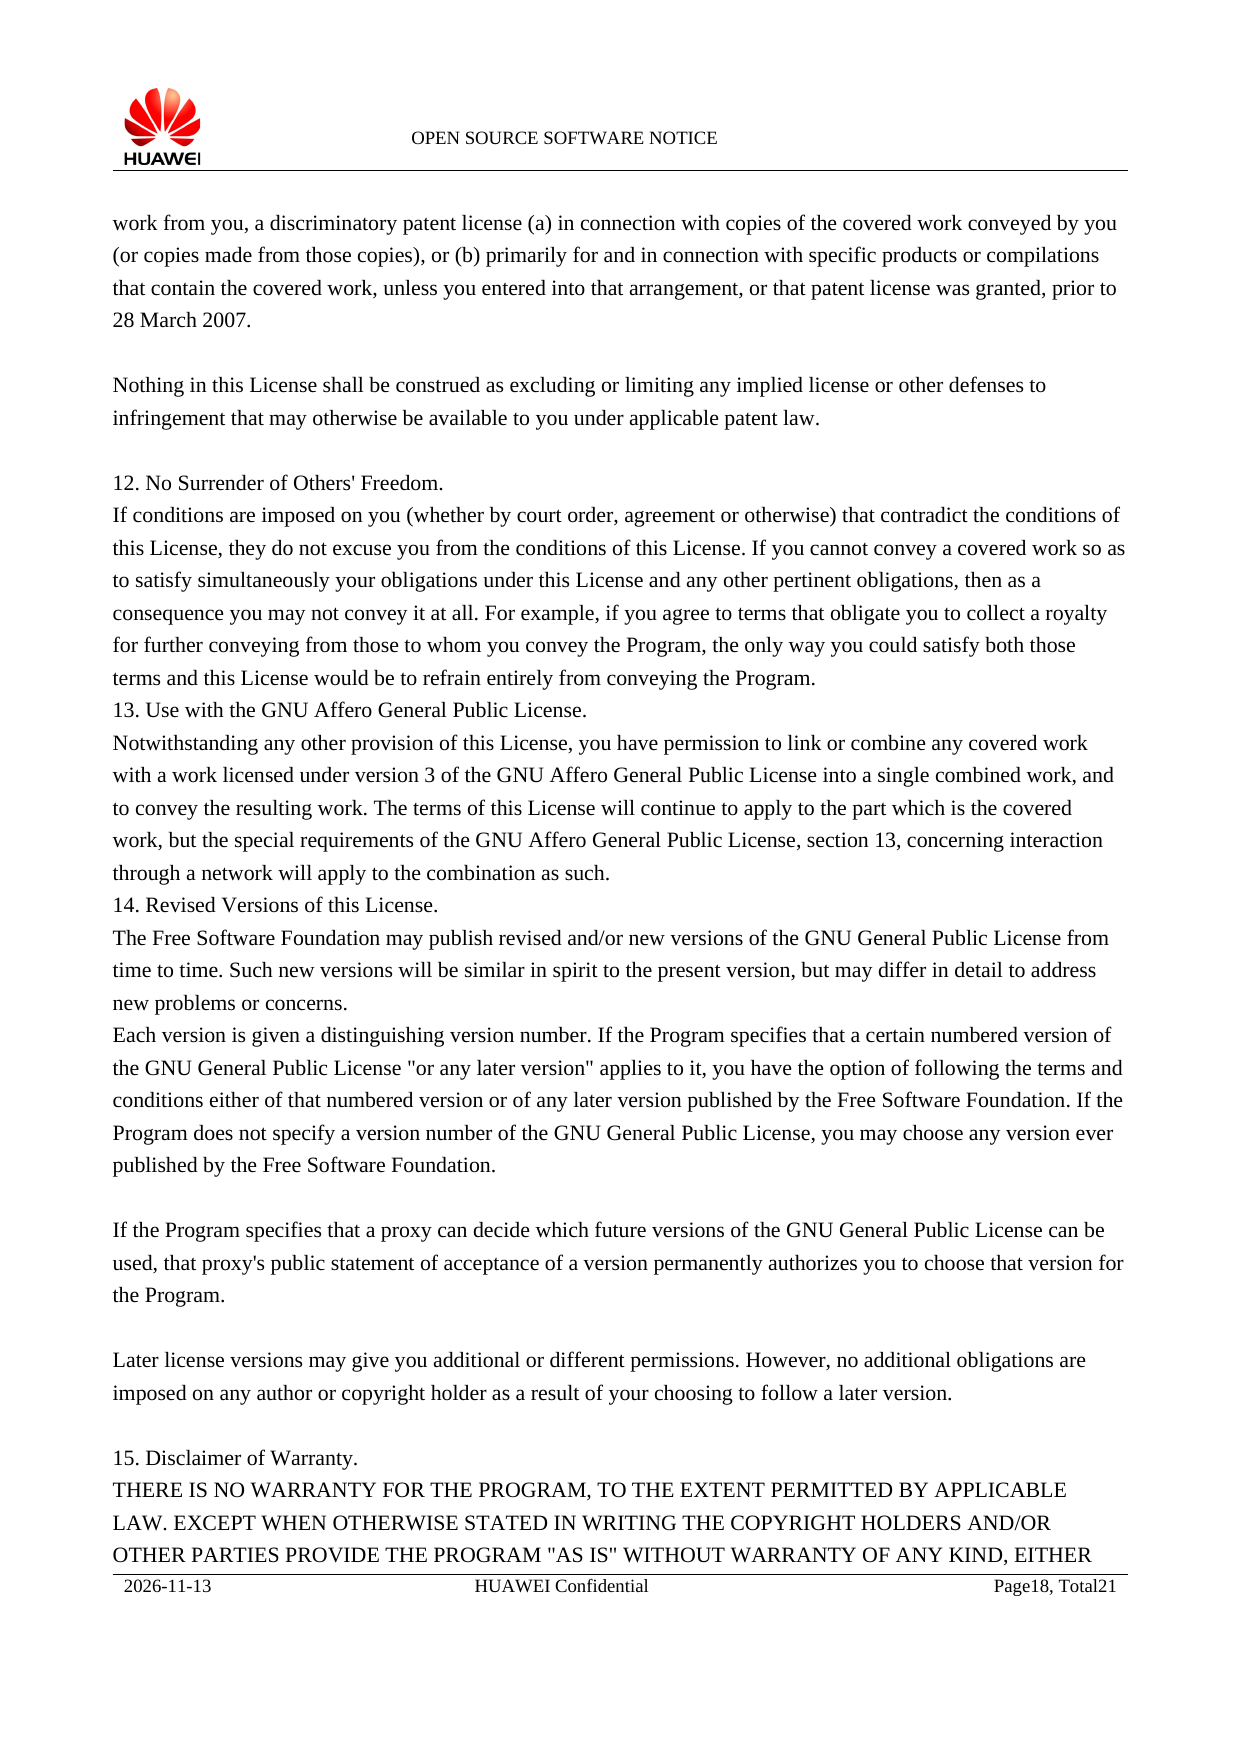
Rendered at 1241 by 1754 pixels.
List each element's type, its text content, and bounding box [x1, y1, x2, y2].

text The Free Software Foundation may publish revised and/or new versions of the GNU General Public License from time to time. Such new versions will be similar in spirit to the present version, but may differ in detail to address new problems or concerns. [112, 921, 1128, 1019]
text 13. Use with the GNU Affero General Public License. [112, 694, 1128, 726]
text 14. Revised Versions of this License. [112, 889, 1128, 921]
picture [124, 88, 201, 165]
text If conditions are imposed on you (whether by court order, agreement or otherwise) that contradict the conditions of this License, they do not excuse you from the conditions of this License. If you cannot convey a covered work so as to satisfy simultaneously your obligations under this License and any other pertinent obligations, then as a consequence you may not convey it at all. For example, if you agree to terms that obligate you to collect a royalty for further conveying from those to whom you convey the Program, the only way you could satisfy both those terms and this License would be to refrain entirely from conveying the Program. [112, 499, 1128, 694]
text Each version is given a distinguishing version number. If the Program specifies that a certain numbered version of the GNU General Public License "or any later version" applies to it, you have the option of following the terms and conditions either of that numbered version or of any later version published by the Free Software Foundation. If the Program does not specify a version number of the GNU General Public License, you may choose any version ever published by the Free Software Foundation. [112, 1019, 1128, 1181]
text Notwithstanding any other provision of this License, you have permission to link or combine any covered work with a work licensed under version 3 of the GNU Affero General Public License into a single combined work, and to convey the resulting work. The terms of this License will continue to apply to the part which is the covered work, but the special requirements of the GNU Affero General Public License, section 13, concerning interaction through a network will apply to the combination as such. [112, 726, 1128, 889]
text 15. Disclaimer of Warranty. [112, 1441, 1128, 1474]
text Nothing in this License shall be construed as excluding or limiting any implied license or other defenses to infringement that may otherwise be available to you under applicable patent law. [112, 369, 1128, 434]
text 12. No Surrender of Others' Freedom. [112, 466, 1128, 499]
text If the Program specifies that a proxy can decide which future versions of the GNU General Public License can be used, that proxy's public statement of acceptance of a version permanently authorizes you to choose that version for the Program. [112, 1214, 1128, 1311]
text Later license versions may give you additional or different permissions. However, no additional obligations are imposed on any author or copyright holder as a result of your choosing to follow a later version. [112, 1344, 1128, 1409]
